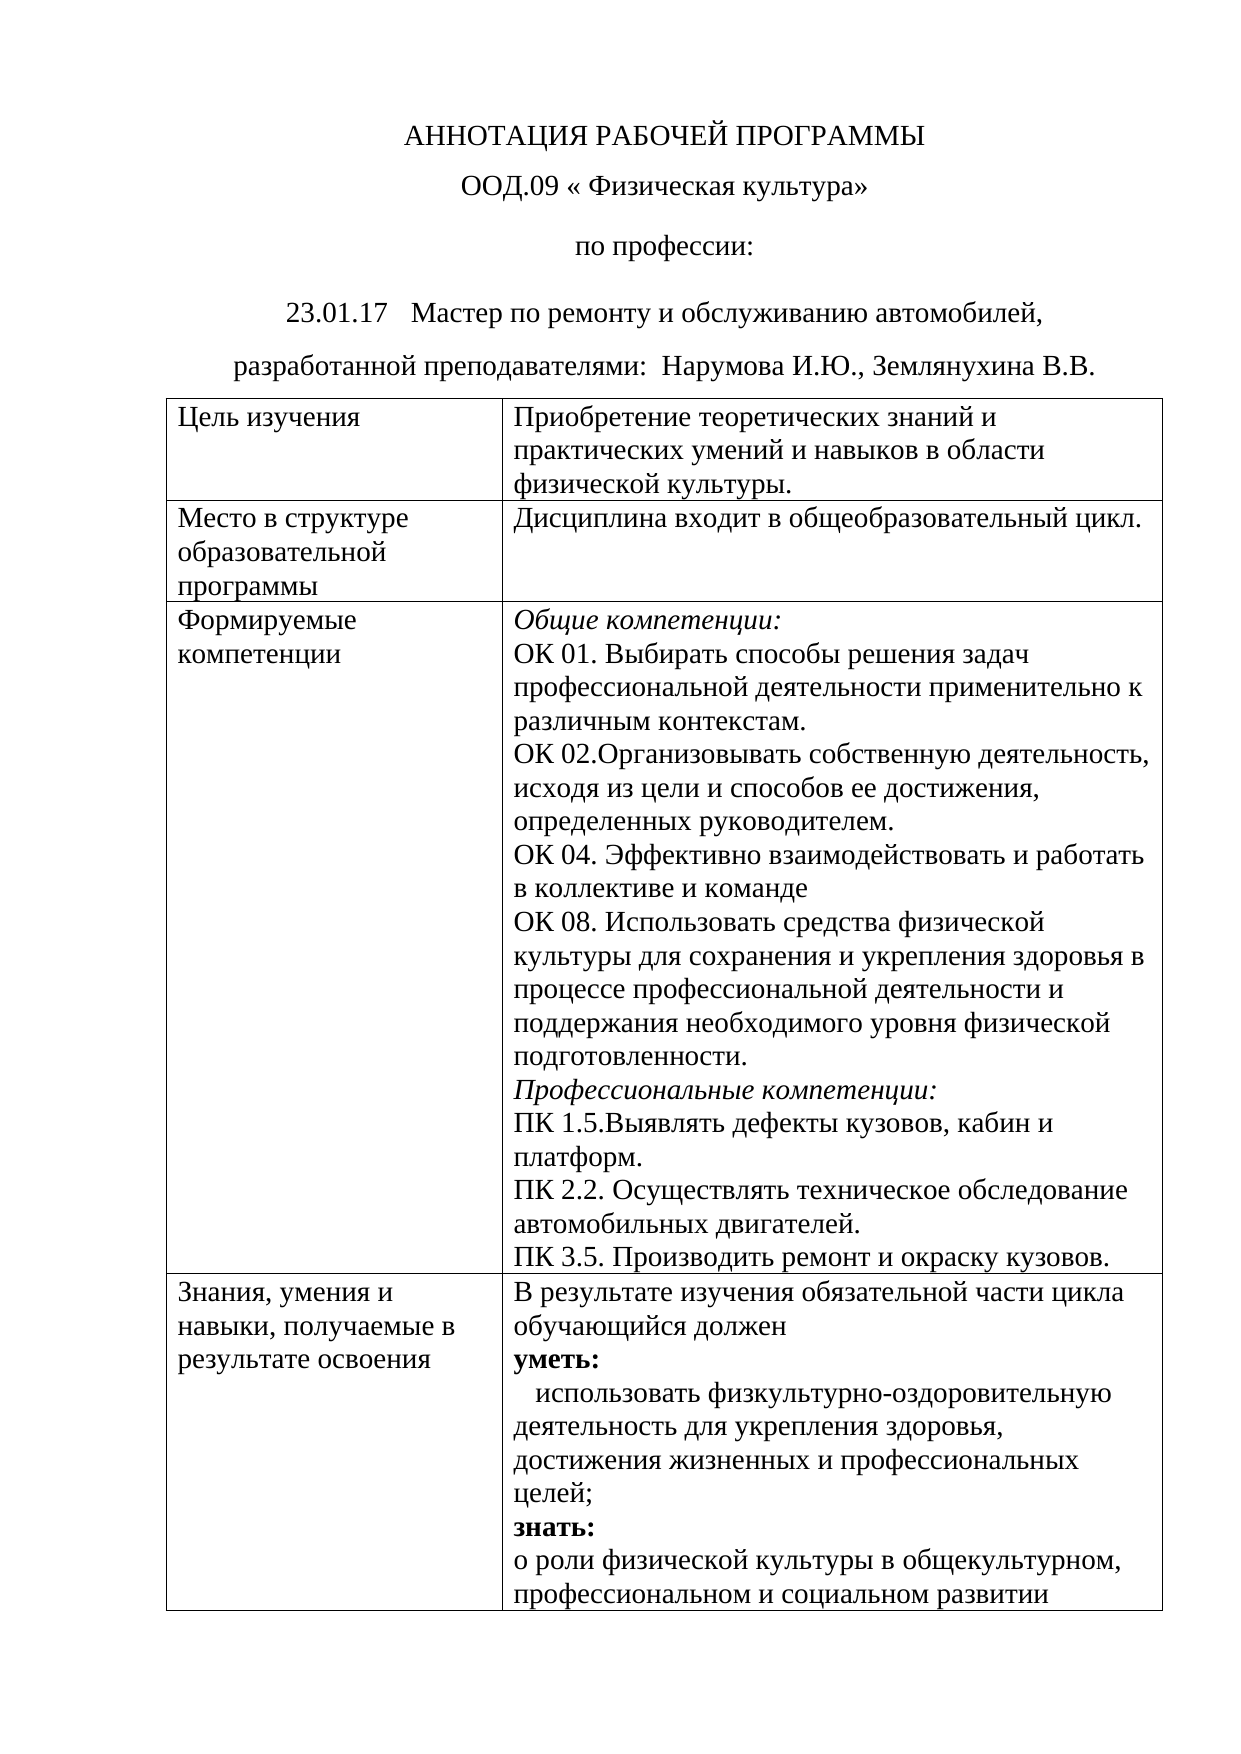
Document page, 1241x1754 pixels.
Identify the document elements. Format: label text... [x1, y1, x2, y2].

text разработанной преподавателями: Нарумова И.Ю., Землянухина В.В. [177, 348, 1152, 381]
table_header Цель изучения [167, 399, 502, 499]
text по профессии: [177, 228, 1152, 261]
text ООД.09 « Физическая культура» [177, 168, 1152, 202]
table_header Приобретение теоретических знаний и практических умений и навыков в области физической культуры. [503, 399, 1162, 499]
table_cell Формируемые компетенции [167, 602, 502, 1273]
table_cell Дисциплина входит в общеобразовательный цикл. [503, 501, 1162, 601]
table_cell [167, 1274, 502, 1609]
text АННОТАЦИЯ РАБОЧЕЙ ПРОГРАММЫ [177, 118, 1152, 152]
table_cell Место в структуре образовательной программы [167, 501, 502, 601]
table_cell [503, 1274, 1162, 1609]
table_cell Общие компетенции: ОК 01. Выбирать способы решения задач профессиональной деятельности применительно к различным контекстам. ОК 02.Организовывать собственную деятельность, исходя из цели и способов ее достижения, определенных руководителем. ОК 04. Эффективно взаимодействовать и работать в коллективе и команде ОК 08. Использовать средства физической культуры для сохранения и укрепления здоровья в процессе профессиональной деятельности и поддержания необходимого уровня физической подготовленности. Профессиональные компетенции: ПК 1.5.Выявлять дефекты кузовов, кабин и платформ. ПК 2.2. Осуществлять техническое обследование автомобильных двигателей. ПК 3.5. Производить ремонт и окраску кузовов. [503, 602, 1162, 1273]
text 23.01.17 Мастер по ремонту и обслуживанию автомобилей, [177, 295, 1152, 328]
